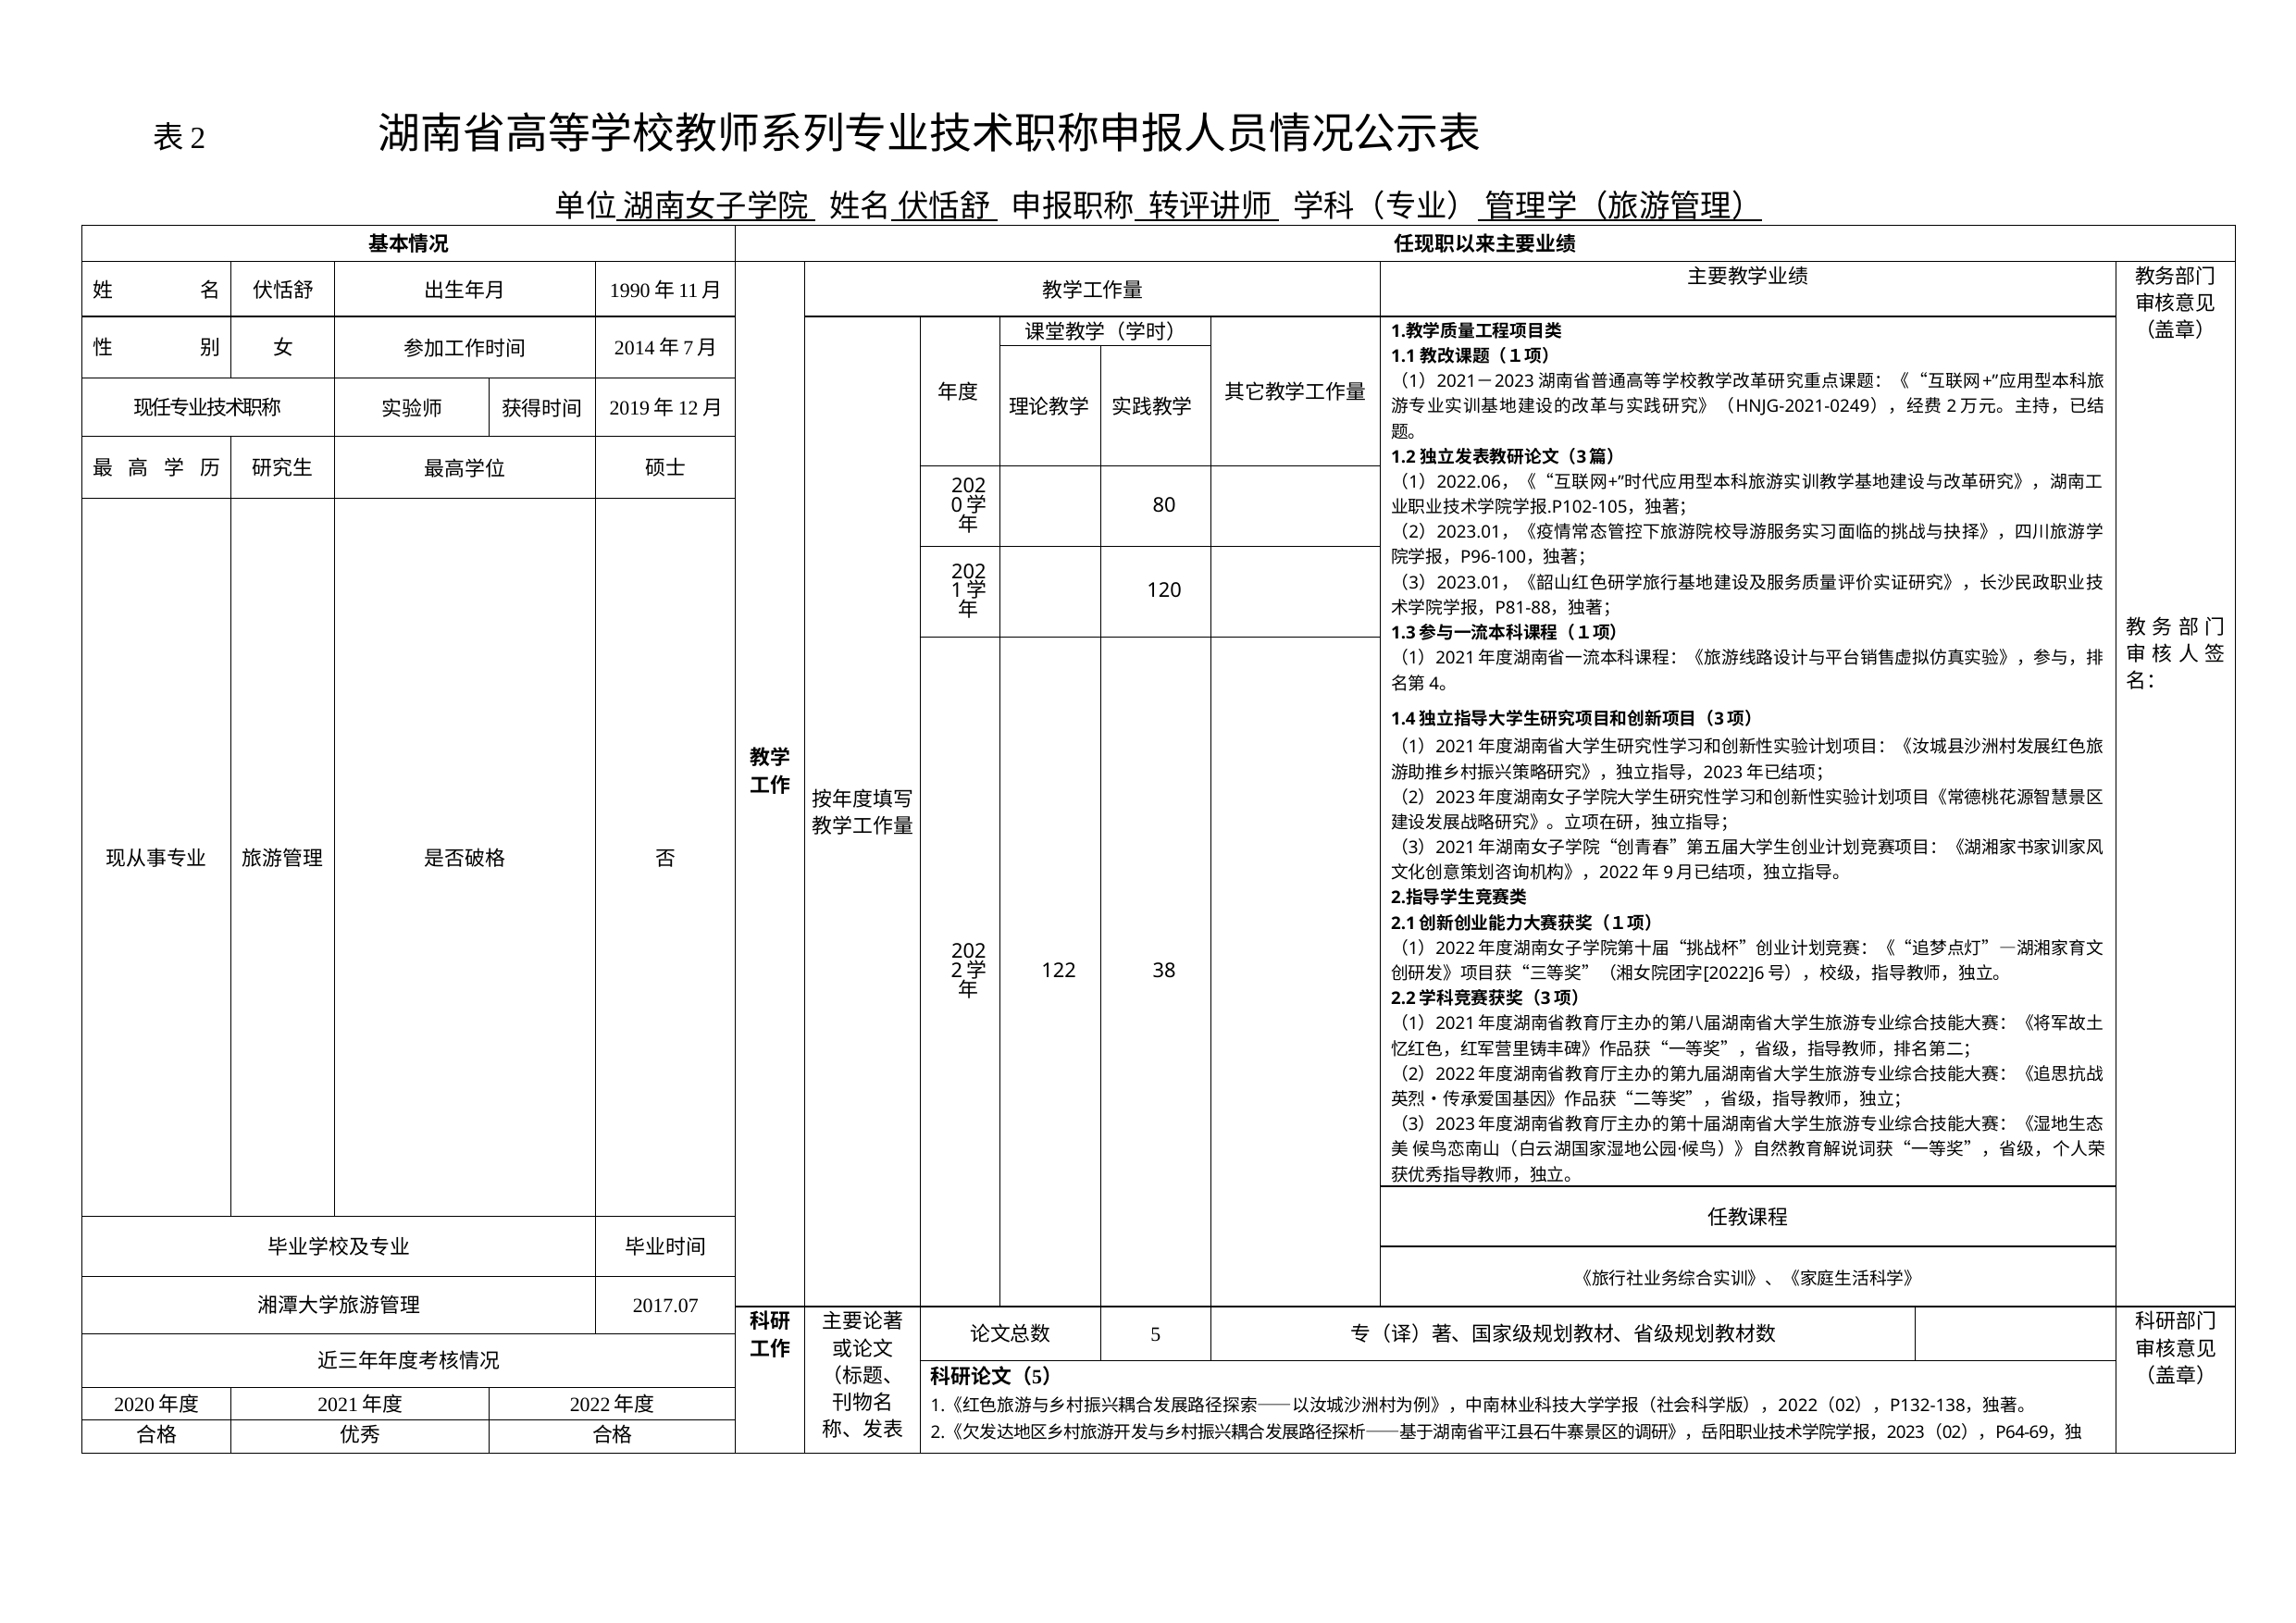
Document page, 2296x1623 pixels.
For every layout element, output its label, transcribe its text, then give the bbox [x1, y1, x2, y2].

table_cell 性 别 [82, 317, 230, 378]
table_cell [1211, 547, 1380, 637]
table_cell 122 [1000, 638, 1100, 1306]
text 表2 湖南省高等学校教师系列专业技术职称申报人员情况公示表 [153, 111, 2164, 157]
table_cell 合格 [82, 1420, 230, 1453]
table_cell 科研工作 [736, 1307, 804, 1453]
table_cell 1990年11月 [596, 262, 735, 316]
table_cell 出生年月 [335, 262, 595, 316]
table_cell [1916, 1307, 2116, 1360]
table_cell 现任专业技术职称 [82, 378, 334, 436]
table_cell 理论教学 [1000, 346, 1100, 465]
table_cell 近三年年度考核情况 [82, 1334, 735, 1387]
table_cell 120 [1101, 547, 1210, 637]
table_cell 按年度填写教学工作量 [805, 317, 920, 1306]
table_cell 实践教学 [1101, 346, 1210, 465]
table_cell 否 [596, 499, 735, 1216]
table_cell 主要论著或论文（标题、刊物名称、发表时间、作者排名、代表作） [805, 1307, 920, 1453]
table_cell 任教课程 [1381, 1187, 2116, 1245]
table_cell 获得时间 [490, 378, 595, 436]
table_cell 教学工作 [736, 262, 804, 1306]
table_cell 2019年12月 [596, 378, 735, 436]
table_cell 1.教学质量工程项目类 1.1 教改课题（１项） （1）2021－2023湖南省普通高等学校教学改革研究重点课题：《“互联网+”应用型本科旅游专业实训基地建设的改革与实践研究》（HNJG-2021-0249），经费2万元。主持，已结题。 1.2 独立发表教研论文（3篇） （1）2022.06，《“互联网+”时代应用型本科旅游实训教学基地建设与改革研究》，湖南工业职业技术学院学报.P102-105，独著； （2）2023.01，《疫情常态管控下旅游院校导游服务实习面临的挑战与抉择》，四川旅游学院学报，P96-100，独著； （3）2023.01，《韶山红色研学旅行基地建设及服务质量评价实证研究》，长沙民政职业技术学院学报，P81-88，独著； 1.3参与一流本科课程（１项） （1）2021年度湖南省一流本科课程：《旅游线路设计与平台销售虚拟仿真实验》，参与，排名第4。 1.4独立指导大学生研究项目和创新项目（3项） （1）2021年度湖南省大学生研究性学习和创新性实验计划项目：《汝城县沙洲村发展红色旅游助推乡村振兴策略研究》，独立指导，2023年已结项； （2）2023年度湖南女子学院大学生研究性学习和创新性实验计划项目《常德桃花源智慧景区建设发展战略研究》。立项在研，独立指导； （3）2021年湖南女子学院“创青春”第五届大学生创业计划竞赛项目：《湖湘家书家训家风文化创意策划咨询机构》，2022年9月已结项，独立指导。 2.指导学生竞赛类 2.1创新创业能力大赛获奖（１项） （1）2022年度湖南女子学院第十届“挑战杯”创业计划竞赛：《“追梦点灯”—湖湘家育文创研发》项目获“三等奖”（湘女院团字[2022]6号），校级，指导教师，独立。 2.2学科竞赛获奖（3项） （1）2021年度湖南省教育厅主办的第八届湖南省大学生旅游专业综合技能大赛：《将军故土忆红色，红军营里铸丰碑》作品获“一等奖”，省级，指导教师，排名第二； （2）2022年度湖南省教育厅主办的第九届湖南省大学生旅游专业综合技能大赛：《追思抗战英烈•传承爱国基因》作品获“二等奖”，省级，指导教师，独立； （3）2023年度湖南省教育厅主办的第十届湖南省大学生旅游专业综合技能大赛：《湿地生态美 候鸟恋南山（白云湖国家湿地公园·候鸟）》自然教育解说词获“一等奖”，省级，个人荣获优秀指导教师，独立。 [1381, 317, 2116, 1185]
table_cell 硕士 [596, 437, 735, 497]
table_cell 毕业学校及专业 [82, 1217, 595, 1276]
table_cell 2017.07 [596, 1277, 735, 1333]
table_cell [1211, 638, 1380, 1306]
table_cell 2020学年 [921, 466, 999, 546]
table_header 任现职以来主要业绩 [736, 226, 2235, 261]
table_cell 《旅行社业务综合实训》、《家庭生活科学》 [1381, 1247, 2116, 1306]
table_cell 2021学年 [921, 547, 999, 637]
table_cell 伏恬舒 [231, 262, 334, 316]
table_cell 论文总数 [921, 1307, 1100, 1360]
table_cell 5 [1101, 1307, 1210, 1360]
table_cell [1000, 466, 1100, 546]
table_cell 毕业时间 [596, 1217, 735, 1276]
table_cell 最高学历 [82, 437, 230, 497]
table_cell 实验师 [335, 378, 489, 436]
table_cell 姓 名 [82, 262, 230, 316]
table_cell 2014年7月 [596, 317, 735, 378]
table_cell 参加工作时间 [335, 317, 595, 378]
table_cell 2021年度 [231, 1388, 489, 1419]
table_cell 80 [1101, 466, 1210, 546]
table_cell 科研论文（5） 1.《红色旅游与乡村振兴耦合发展路径探索——以汝城沙洲村为例》，中南林业科技大学学报（社会科学版），2022（02），P132-138，独著。 2.《欠发达地区乡村旅游开发与乡村振兴耦合发展路径探析——基于湖南省平江县石牛寨景区的调研》，岳阳职业技术学院学报，2023（02），P64-69，独著； 3.《全域旅游视角下湘阴县域旅游深度开发研究》，旅游纵览，2021（03），P33-35，独著； 4.《安化茶马古道旅游业面临的瓶颈与发展对策》，当代经济，2021（09），P68-72，独著； 5.《发展红色旅游推进沙洲村乡村振兴的战略研究》，经济研究导刊，2023（08），P43-45，通讯作者。 [921, 1361, 2116, 1453]
table_cell 2022学年 [921, 638, 999, 1306]
text 单位 湖南女子学院 姓名 伏恬舒 申报职称 转评讲师 学科（专业） 管理学（旅游管理） [153, 186, 2164, 224]
table_cell 女 [231, 317, 334, 378]
table_cell 科研部门审核意见（盖章） 科研部门审核人签名： [2116, 1307, 2235, 1453]
table_cell 优秀 [231, 1420, 489, 1453]
table_cell 主要教学业绩 [1381, 262, 2116, 316]
table_cell 2020年度 [82, 1388, 230, 1419]
table_cell 旅游管理 [231, 499, 334, 1216]
table_header 基本情况 [82, 226, 735, 261]
table_cell 专（译）著、国家级规划教材、省级规划教材数 [1211, 1307, 1915, 1360]
table_cell 合格 [490, 1420, 735, 1453]
table_cell 其它教学工作量 [1211, 317, 1380, 465]
table_cell 是否破格 [335, 499, 595, 1216]
table_cell 38 [1101, 638, 1210, 1306]
table_cell 最高学位 [335, 437, 595, 497]
table_cell 2022年度 [490, 1388, 735, 1419]
table_cell [1000, 547, 1100, 637]
table_cell 课堂教学（学时） [1000, 317, 1210, 345]
table_cell 湘潭大学旅游管理 [82, 1277, 595, 1333]
table_cell 教学工作量 [805, 262, 1380, 316]
table_cell 现从事专业 [82, 499, 230, 1216]
table_cell [1211, 466, 1380, 546]
table_cell 教务部门审核意见（盖章） 教务部门审核人签名： [2116, 262, 2235, 1306]
table_cell 研究生 [231, 437, 334, 497]
table_cell 年度 [921, 317, 999, 465]
